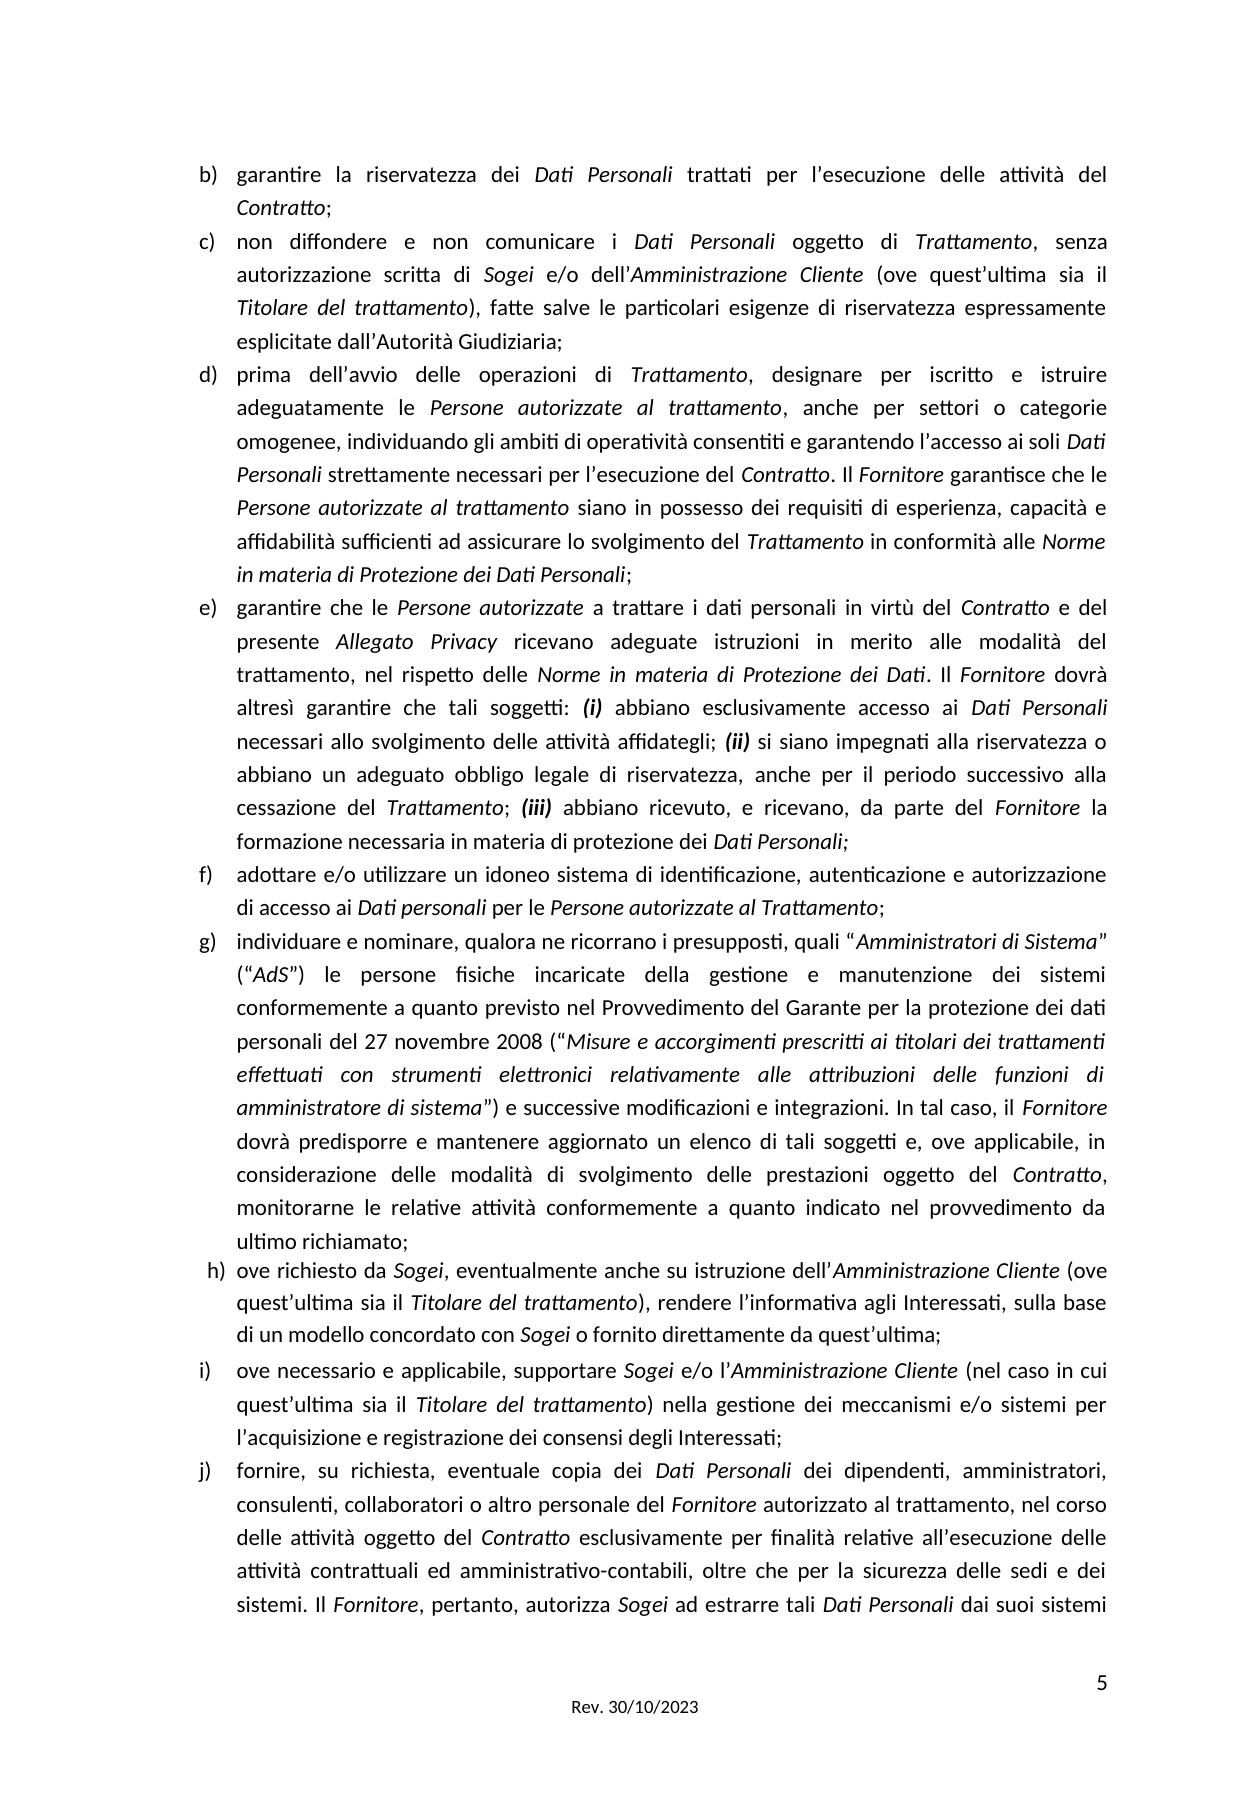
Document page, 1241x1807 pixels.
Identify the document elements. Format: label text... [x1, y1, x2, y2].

list garantire la riservatezza dei Dati Personali trattati per l’esecuzione delle attività del Contratto; [199, 156, 1107, 222]
list garantire che le Persone autorizzate a trattare i dati personali in virtù del Contratto e del presente Allegato Privacy ricevano adeguate istruzioni in merito alle modalità del trattamento, nel rispetto delle Norme in materia di Protezione dei Dati. Il Fornitore dovrà altresì garantire che tali soggetti: (i) abbiano esclusivamente accesso ai Dati Personali necessari allo svolgimento delle attività affidategli; (ii) si siano impegnati alla riservatezza o abbiano un adeguato obbligo legale di riservatezza, anche per il periodo successivo alla cessazione del Trattamento; (iii) abbiano ricevuto, e ricevano, da parte del Fornitore la formazione necessaria in materia di protezione dei Dati Personali; [199, 589, 1107, 856]
list prima dell’avvio delle operazioni di Trattamento, designare per iscritto e istruire adeguatamente le Persone autorizzate al trattamento, anche per settori o categorie omogenee, individuando gli ambiti di operatività consentiti e garantendo l’accesso ai soli Dati Personali strettamente necessari per l’esecuzione del Contratto. Il Fornitore garantisce che le Persone autorizzate al trattamento siano in possesso dei requisiti di esperienza, capacità e affidabilità sufficienti ad assicurare lo svolgimento del Trattamento in conformità alle Norme in materia di Protezione dei Dati Personali; [199, 356, 1107, 589]
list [199, 1452, 1107, 1619]
list non diffondere e non comunicare i Dati Personali oggetto di Trattamento, senza autorizzazione scritta di Sogei e/o dell’Amministrazione Cliente (ove quest’ultima sia il Titolare del trattamento), fatte salve le particolari esigenze di riservatezza espressamente esplicitate dall’Autorità Giudiziaria; [199, 222, 1107, 356]
list individuare e nominare, qualora ne ricorrano i presupposti, quali “Amministratori di Sistema” (“AdS”) le persone fisiche incaricate della gestione e manutenzione dei sistemi conformemente a quanto previsto nel Provvedimento del Garante per la protezione dei dati personali del 27 novembre 2008 (“Misure e accorgimenti prescritti ai titolari dei trattamenti effettuati con strumenti elettronici relativamente alle attribuzioni delle funzioni di amministratore di sistema”) e successive modificazioni e integrazioni. In tal caso, il Fornitore dovrà predisporre e mantenere aggiornato un elenco di tali soggetti e, ove applicabile, in considerazione delle modalità di svolgimento delle prestazioni oggetto del Contratto, monitorarne le relative attività conformemente a quanto indicato nel provvedimento da ultimo richiamato; [199, 922, 1107, 1256]
list adottare e/o utilizzare un idoneo sistema di identificazione, autenticazione e autorizzazione di accesso ai Dati personali per le Persone autorizzate al Trattamento; [199, 856, 1107, 922]
list ove necessario e applicabile, supportare Sogei e/o l’Amministrazione Cliente (nel caso in cui quest’ultima sia il Titolare del trattamento) nella gestione dei meccanismi e/o sistemi per l’acquisizione e registrazione dei consensi degli Interessati; [199, 1352, 1107, 1452]
list ove richiesto da Sogei, eventualmente anche su istruzione dell’Amministrazione Cliente (ove quest’ultima sia il Titolare del trattamento), rendere l’informativa agli Interessati, sulla base di un modello concordato con Sogei o fornito direttamente da quest’ultima; [207, 1256, 1107, 1348]
